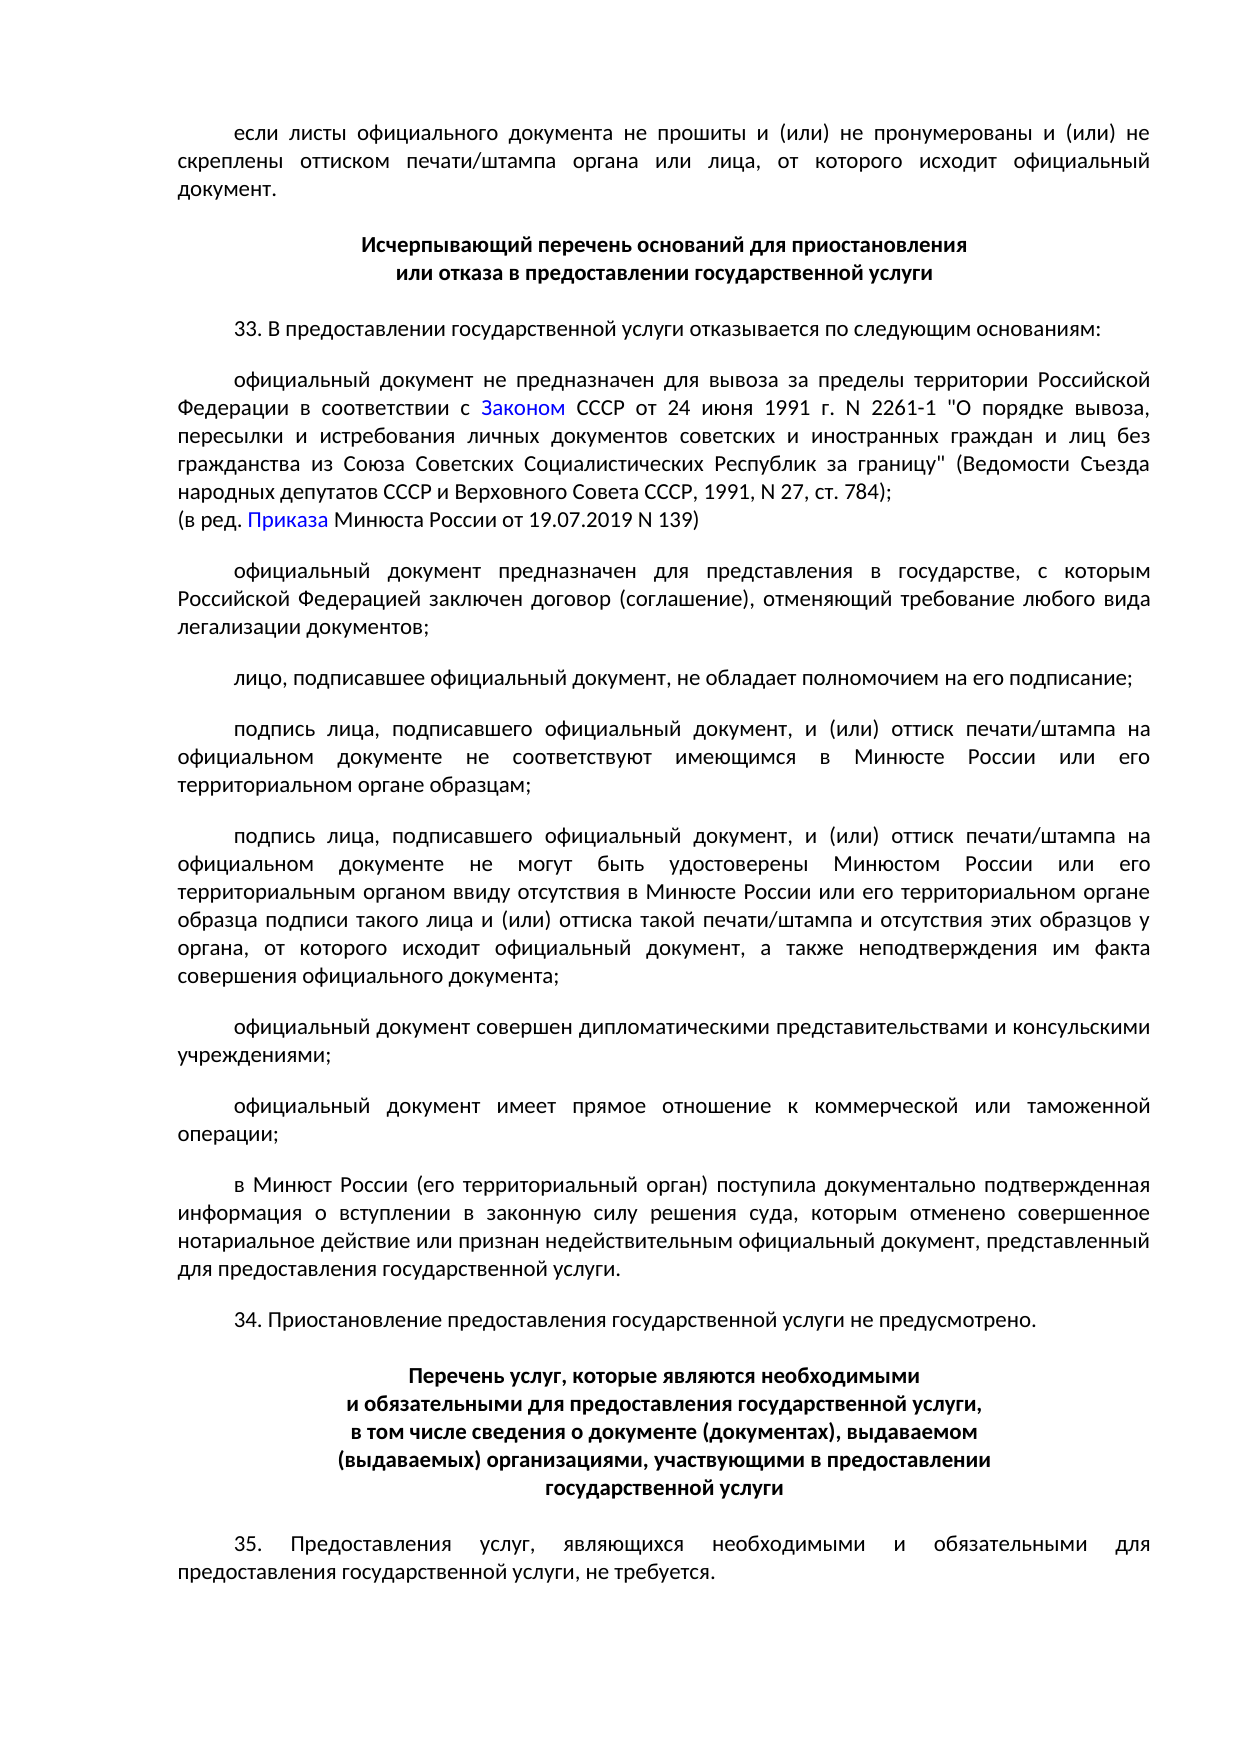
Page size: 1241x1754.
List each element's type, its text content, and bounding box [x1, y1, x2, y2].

text официальный документ предназначен для представления в государстве, с которым Российской Федерацией заключен договор (соглашение), отменяющий требование любого вида легализации документов; [177, 556, 1152, 640]
text лицо, подписавшее официальный документ, не обладает полномочием на его подписание; [177, 663, 1152, 691]
title Перечень услуг, которые являются необходимыми [177, 1361, 1152, 1389]
title и обязательными для предоставления государственной услуги, [177, 1389, 1152, 1417]
text 35. Предоставления услуг, являющихся необходимыми и обязательными для предоставления государственной услуги, не требуется. [177, 1529, 1152, 1585]
title или отказа в предоставлении государственной услуги [177, 258, 1152, 286]
text если листы официального документа не прошиты и (или) не пронумерованы и (или) не скреплены оттиском печати/штампа органа или лица, от которого исходит официальный документ. [177, 118, 1152, 202]
text (в ред. Приказа Минюста России от 19.07.2019 N 139) [177, 505, 1152, 533]
text подпись лица, подписавшего официальный документ, и (или) оттиск печати/штампа на официальном документе не могут быть удостоверены Минюстом России или его территориальным органом ввиду отсутствия в Минюсте России или его территориальном органе образца подписи такого лица и (или) оттиска такой печати/штампа и отсутствия этих образцов у органа, от которого исходит официальный документ, а также неподтверждения им факта совершения официального документа; [177, 821, 1152, 989]
text в Минюст России (его территориальный орган) поступила документально подтвержденная информация о вступлении в законную силу решения суда, которым отменено совершенное нотариальное действие или признан недействительным официальный документ, представленный для предоставления государственной услуги. [177, 1170, 1152, 1282]
title в том числе сведения о документе (документах), выдаваемом [177, 1417, 1152, 1445]
text официальный документ совершен дипломатическими представительствами и консульскими учреждениями; [177, 1012, 1152, 1068]
text 34. Приостановление предоставления государственной услуги не предусмотрено. [177, 1305, 1152, 1333]
title Исчерпывающий перечень оснований для приостановления [177, 230, 1152, 258]
text подпись лица, подписавшего официальный документ, и (или) оттиск печати/штампа на официальном документе не соответствуют имеющимся в Минюсте России или его территориальном органе образцам; [177, 714, 1152, 798]
text официальный документ имеет прямое отношение к коммерческой или таможенной операции; [177, 1091, 1152, 1147]
text официальный документ не предназначен для вывоза за пределы территории Российской Федерации в соответствии с Законом СССР от 24 июня 1991 г. N 2261-1 "О порядке вывоза, пересылки и истребования личных документов советских и иностранных граждан и лиц без гражданства из Союза Советских Социалистических Республик за границу" (Ведомости Съезда народных депутатов СССР и Верховного Совета СССР, 1991, N 27, ст. 784); [177, 365, 1152, 505]
text 33. В предоставлении государственной услуги отказывается по следующим основаниям: [177, 314, 1152, 342]
title государственной услуги [177, 1473, 1152, 1501]
title (выдаваемых) организациями, участвующими в предоставлении [177, 1445, 1152, 1473]
